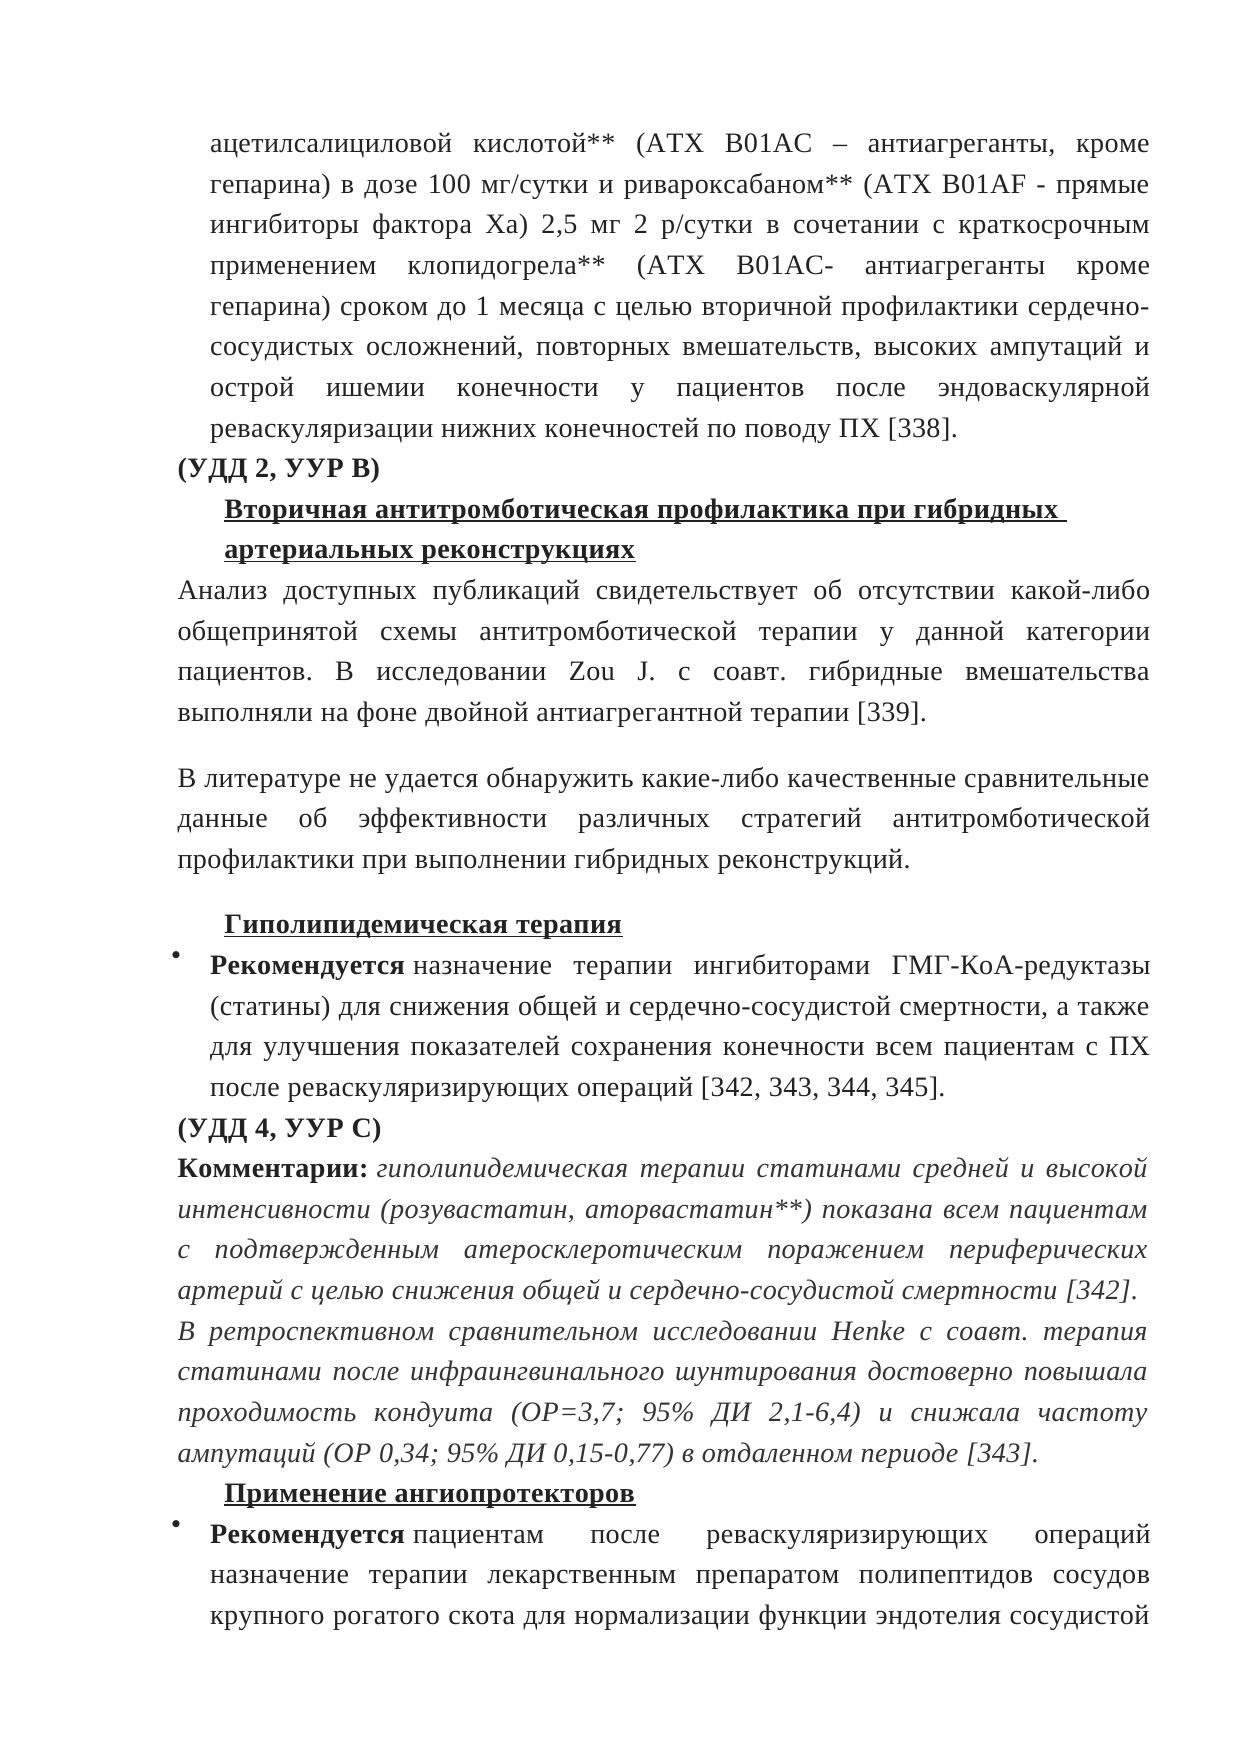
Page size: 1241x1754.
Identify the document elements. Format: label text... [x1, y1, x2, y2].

list Рекомендуется назначение терапии ингибиторами ГМГ-КоА-редуктазы (статины) для снижения общей и сердечно-сосудистой смертности, а также для улучшения показателей сохранения конечности всем пациентам с ПХ после реваскуляризирующих операций [342, 343, 344, 345]. [172, 940, 1152, 1102]
text Комментарии: гиполипидемическая терапии статинами средней и высокой интенсивности (розувастатин, аторвастатин**) показана всем пациентам с подтвержденным атеросклеротическим поражением периферических артерий с целью снижения общей и сердечно-сосудистой смертности [342]. [177, 1143, 1152, 1306]
text В литературе не удается обнаружить какие-либо качественные сравнительные данные об эффективности различных стратегий антитромботической профилактики при выполнении гибридных реконструкций. [177, 752, 1152, 874]
text Гиполипидемическая терапия [224, 899, 1105, 940]
text (УДД 2, УУР В) [177, 443, 1152, 484]
text Анализ доступных публикаций свидетельствует об отсутствии какой-либо общепринятой схемы антитромботической терапии у данной категории пациентов. В исследовании Zou J. с соавт. гибридные вмешательства выполняли на фоне двойной антиагрегантной терапии [339]. [177, 565, 1152, 727]
text Применение ангиопротекторов [224, 1468, 1105, 1509]
text Вторичная антитромботическая профилактика при гибридных артериальных реконструкциях [224, 484, 1105, 565]
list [172, 1509, 1152, 1631]
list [172, 118, 1152, 443]
text (УДД 4, УУР С) [177, 1102, 1152, 1143]
text В ретроспективном сравнительном исследовании Henke с соавт. терапия статинами после инфраингвинального шунтирования достоверно повышала проходимость кондуита (ОР=3,7; 95% ДИ 2,1-6,4) и снижала частоту ампутаций (ОР 0,34; 95% ДИ 0,15-0,77) в отдаленном периоде [343]. [177, 1306, 1152, 1468]
